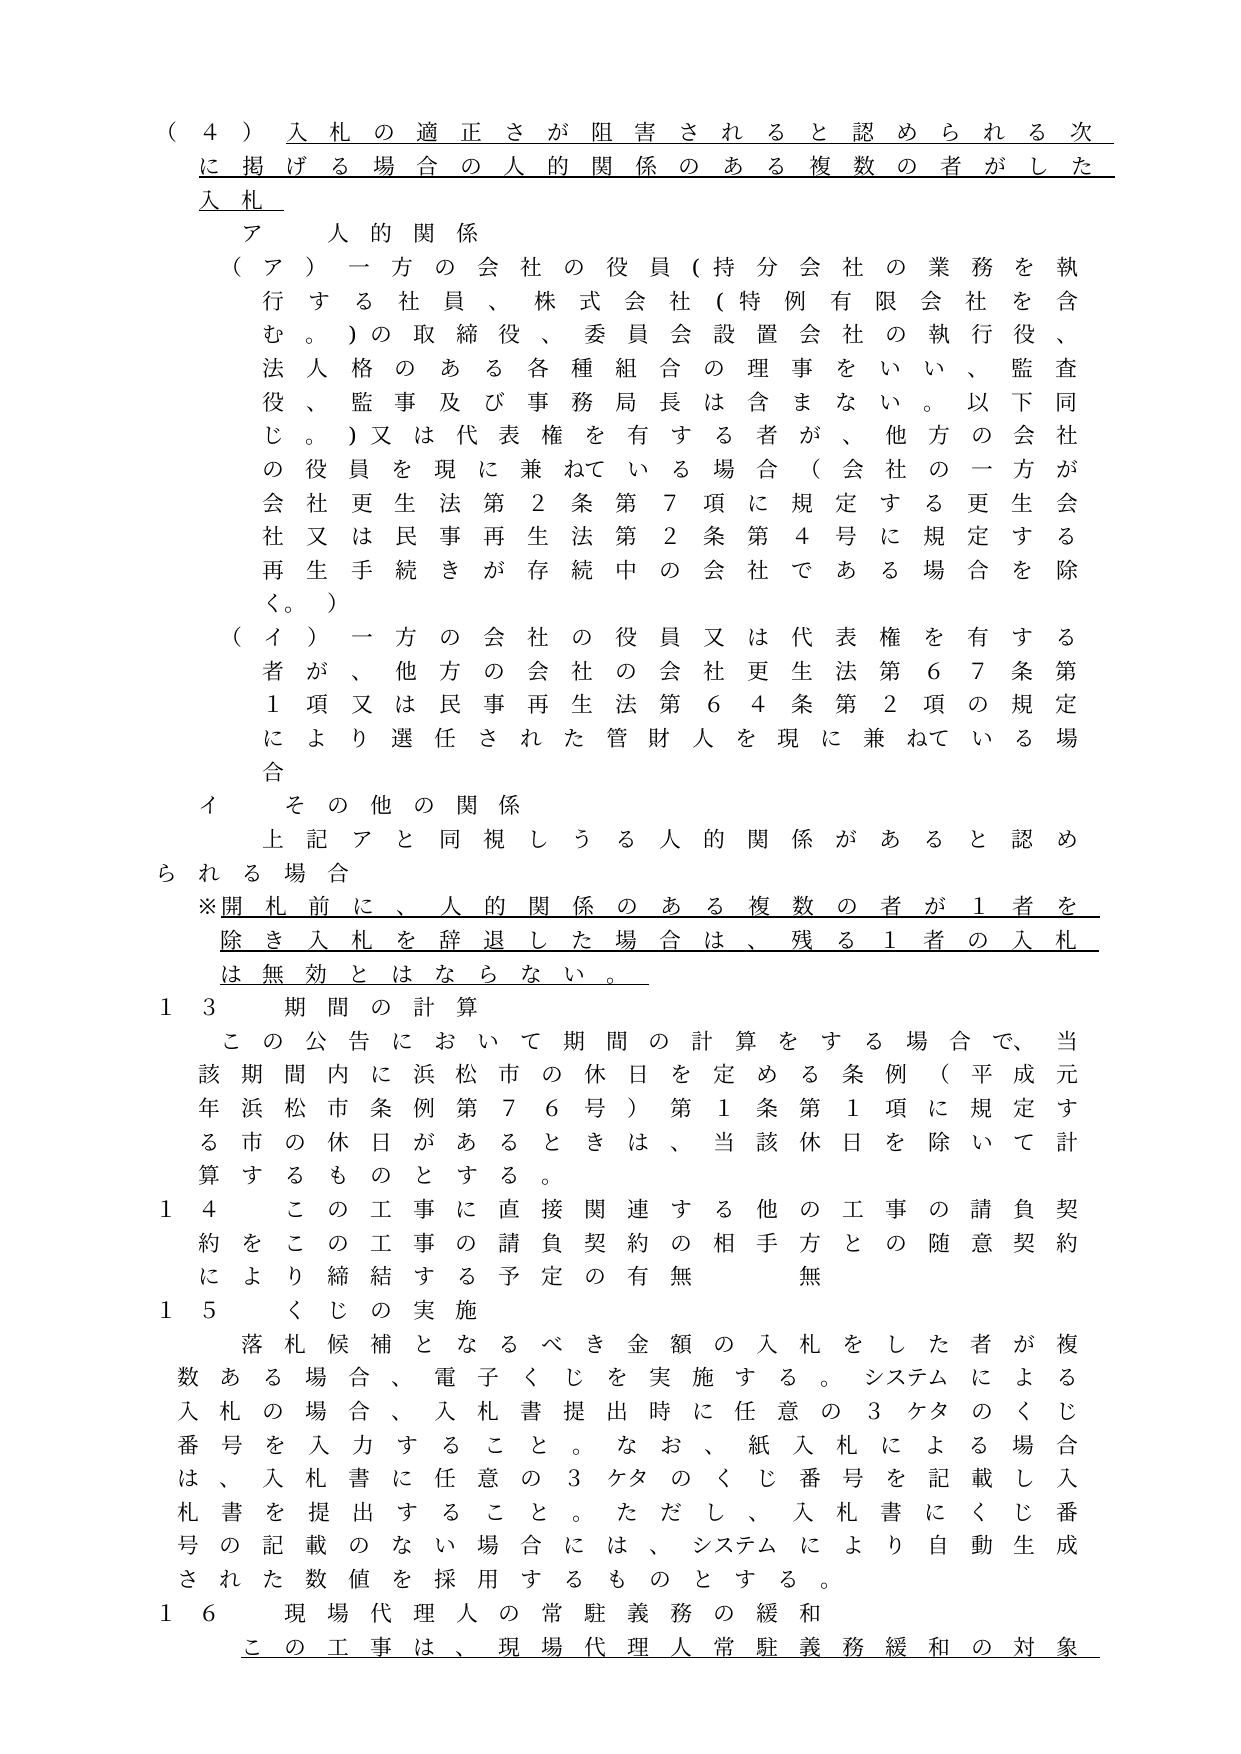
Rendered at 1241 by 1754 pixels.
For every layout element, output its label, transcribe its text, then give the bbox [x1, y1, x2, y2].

text 落札候補となるべき金額の入札をした者が複数ある場合、電子くじを実施する。システムによる入札の場合、入札書提出時に任意の３ケタのくじ番号を入力すること。なお、紙入札による場合は、入札書に任意の３ケタのくじ番号を記載し入札書を提出すること。ただし、入札書にくじ番号の記載のない場合には、システムにより自動生成された数値を採用するものとする。 [155, 1326, 1099, 1595]
text １３ 期間の計算 [155, 989, 1099, 1023]
text （４）入札の適正さが阻害されると認められる次に掲げる場合の人的関係のある複数の者がした入札 [155, 114, 1114, 216]
text この公告において期間の計算をする場合で、当該期間内に浜松市の休日を定める条例（平成元年浜松市条例第７６号）第１条第１項に規定する市の休日があるときは、当該休日を除いて計算するものとする。 [178, 1023, 1099, 1191]
text ア 人的関係 [155, 216, 1099, 249]
text １６ 現場代理人の常駐義務の緩和 [155, 1595, 1099, 1629]
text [155, 1629, 1099, 1662]
text ※開札前に、人的関係のある複数の者が１者を除き入札を辞退した場合は、残る１者の入札は無効とはならない。 [198, 888, 1099, 989]
text １４ この工事に直接関連する他の工事の請負契約をこの工事の請負契約の相手方との随意契約により締結する予定の有無 無 [155, 1191, 1099, 1292]
text 上記アと同視しうる人的関係があると認められる場合 [155, 821, 1099, 888]
text １５ くじの実施 [155, 1292, 1099, 1326]
text （ア）一方の会社の役員(持分会社の業務を執行する社員、株式会社(特例有限会社を含む。)の取締役、委員会設置会社の執行役、法人格のある各種組合の理事をいい、監査役、監事及び事務局長は含まない。以下同じ。)又は代表権を有する者が、他方の会社の役員を現に兼ねている場合（会社の一方が会社更生法第２条第７項に規定する更生会社又は民事再生法第２条第４号に規定する再生手続きが存続中の会社である場合を除く。） [220, 249, 1099, 619]
text （イ）一方の会社の役員又は代表権を有する者が、他方の会社の会社更生法第６７条第１項又は民事再生法第６４条第２項の規定により選任された管財人を現に兼ねている場合 [220, 619, 1099, 787]
text イ その他の関係 [155, 787, 1099, 821]
